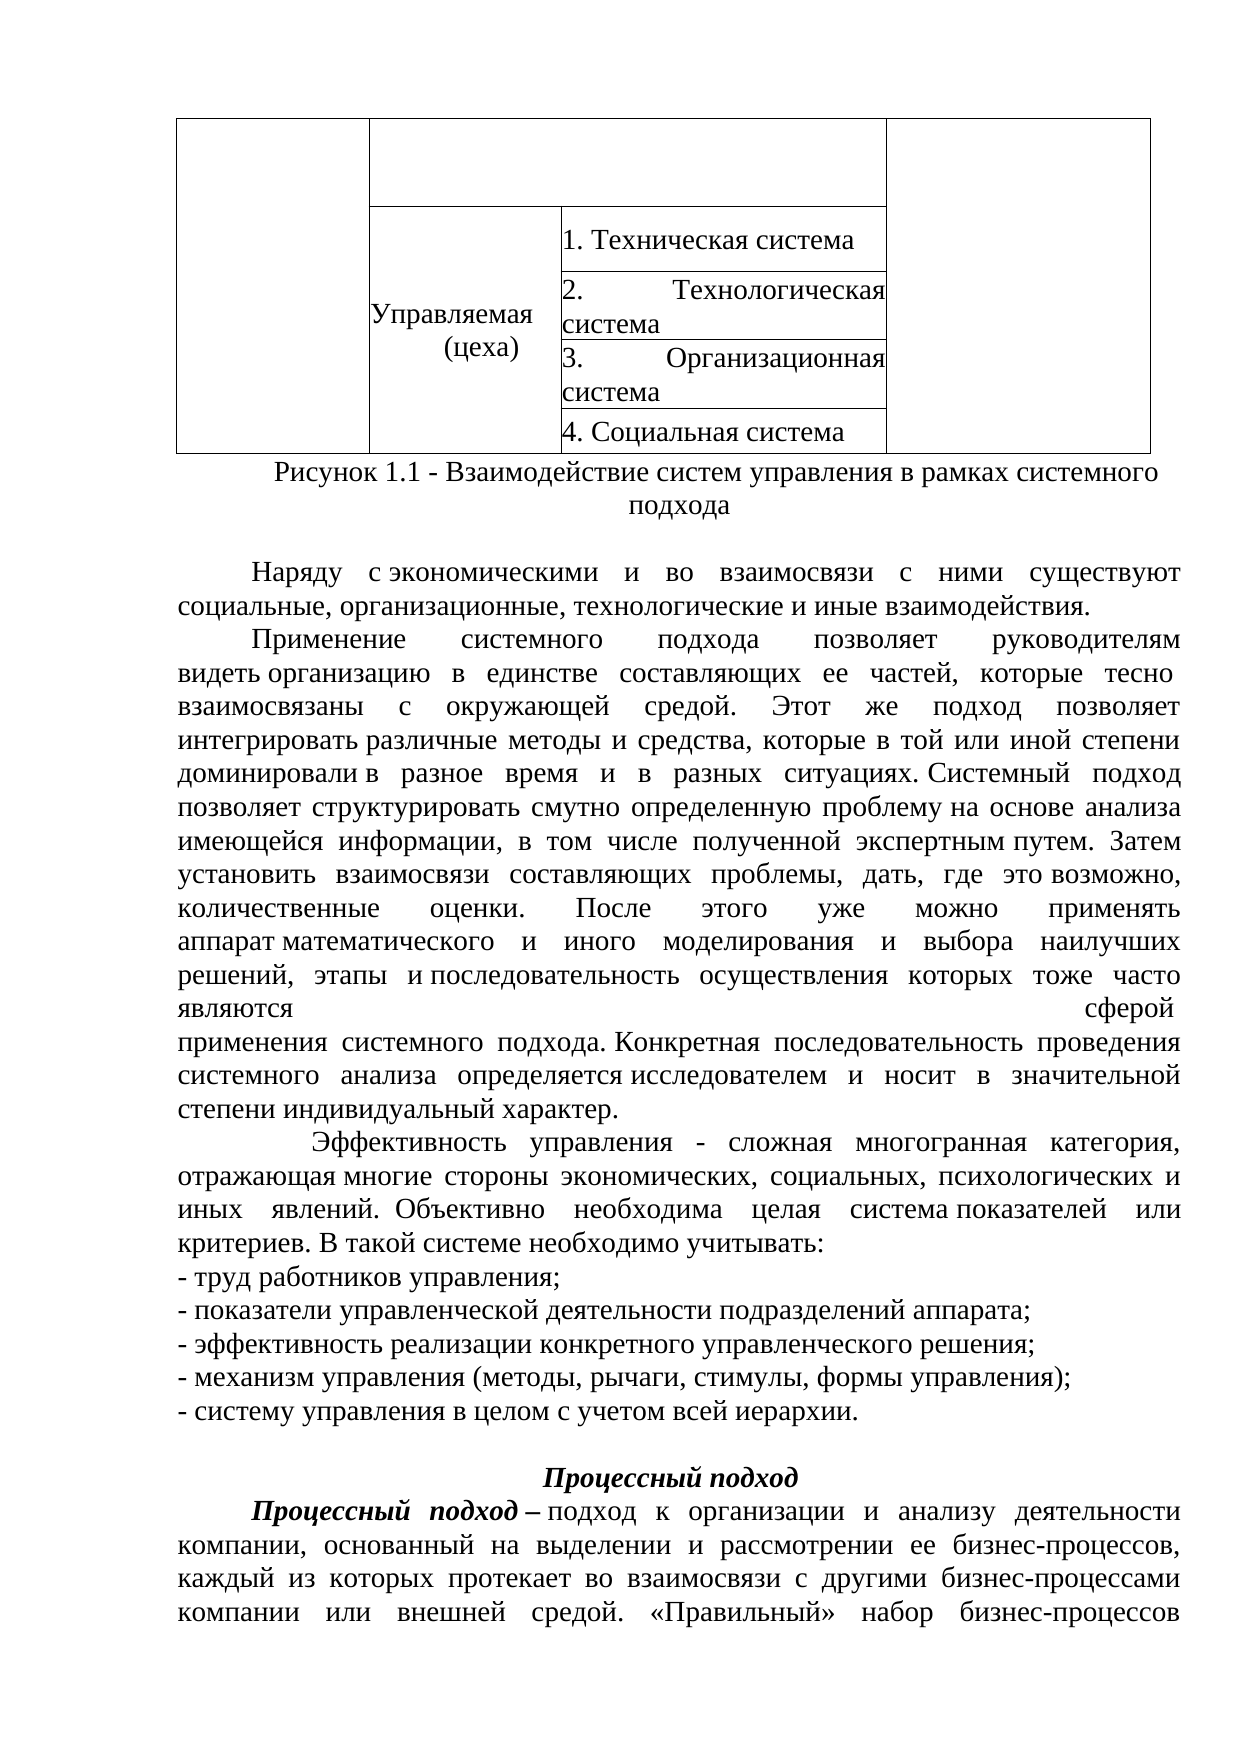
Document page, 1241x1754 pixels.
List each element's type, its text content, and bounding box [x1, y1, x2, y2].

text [177, 1493, 1181, 1628]
text Наряду с экономическими и во взаимосвязи с ними существуют социальные, организационные, технологические и иные взаимодействия. [177, 554, 1181, 621]
text Процессный подход [177, 1460, 1181, 1493]
table_cell [370, 119, 886, 206]
table_cell 3. Организационная система [562, 340, 886, 407]
text - труд работников управления; - показатели управленческой деятельности подразделений аппарата; - эффективность реализации конкретного управленческого решения; - механизм управления (методы, рычаги, стимулы, формы управления); - систему управления в целом с учетом всей иерархии. [177, 1259, 1181, 1426]
table_cell 4. Социальная система [562, 409, 886, 453]
table_cell Управляемая (цеха) [370, 207, 561, 453]
table_cell 1. Техническая система [562, 207, 886, 271]
text Эффективность управления - сложная многогранная категория, отражающая многие стороны экономических, социальных, психологических и иных явлений. Объективно необходима целая система показателей или критериев. В такой системе необходимо учитывать: [177, 1124, 1181, 1259]
text Применение системного подхода позволяет руководителям видеть организацию в единстве составляющих ее частей, которые тесно взаимосвязаны с окружающей средой. Этот же подход позволяет интегрировать различные методы и средства, которые в той или иной степени доминировали в разное время и в разных ситуациях. Системный подход позволяет структурировать смутно определенную проблему на основе анализа имеющейся информации, в том числе полученной экспертным путем. Затем установить взаимосвязи составляющих проблемы, дать, где это возможно, количественные оценки. После этого уже можно применять аппарат математического и иного моделирования и выбора наилучших решений, этапы и последовательность осуществления которых тоже часто являются сферой применения системного подхода. Конкретная последовательность проведения системного анализа определяется исследователем и носит в значительной степени индивидуальный характер. [177, 621, 1181, 1124]
text Рисунок 1.1 - Взаимодействие систем управления в рамках системного подхода [177, 454, 1181, 521]
table_cell 2. Технологическая система [562, 272, 886, 339]
